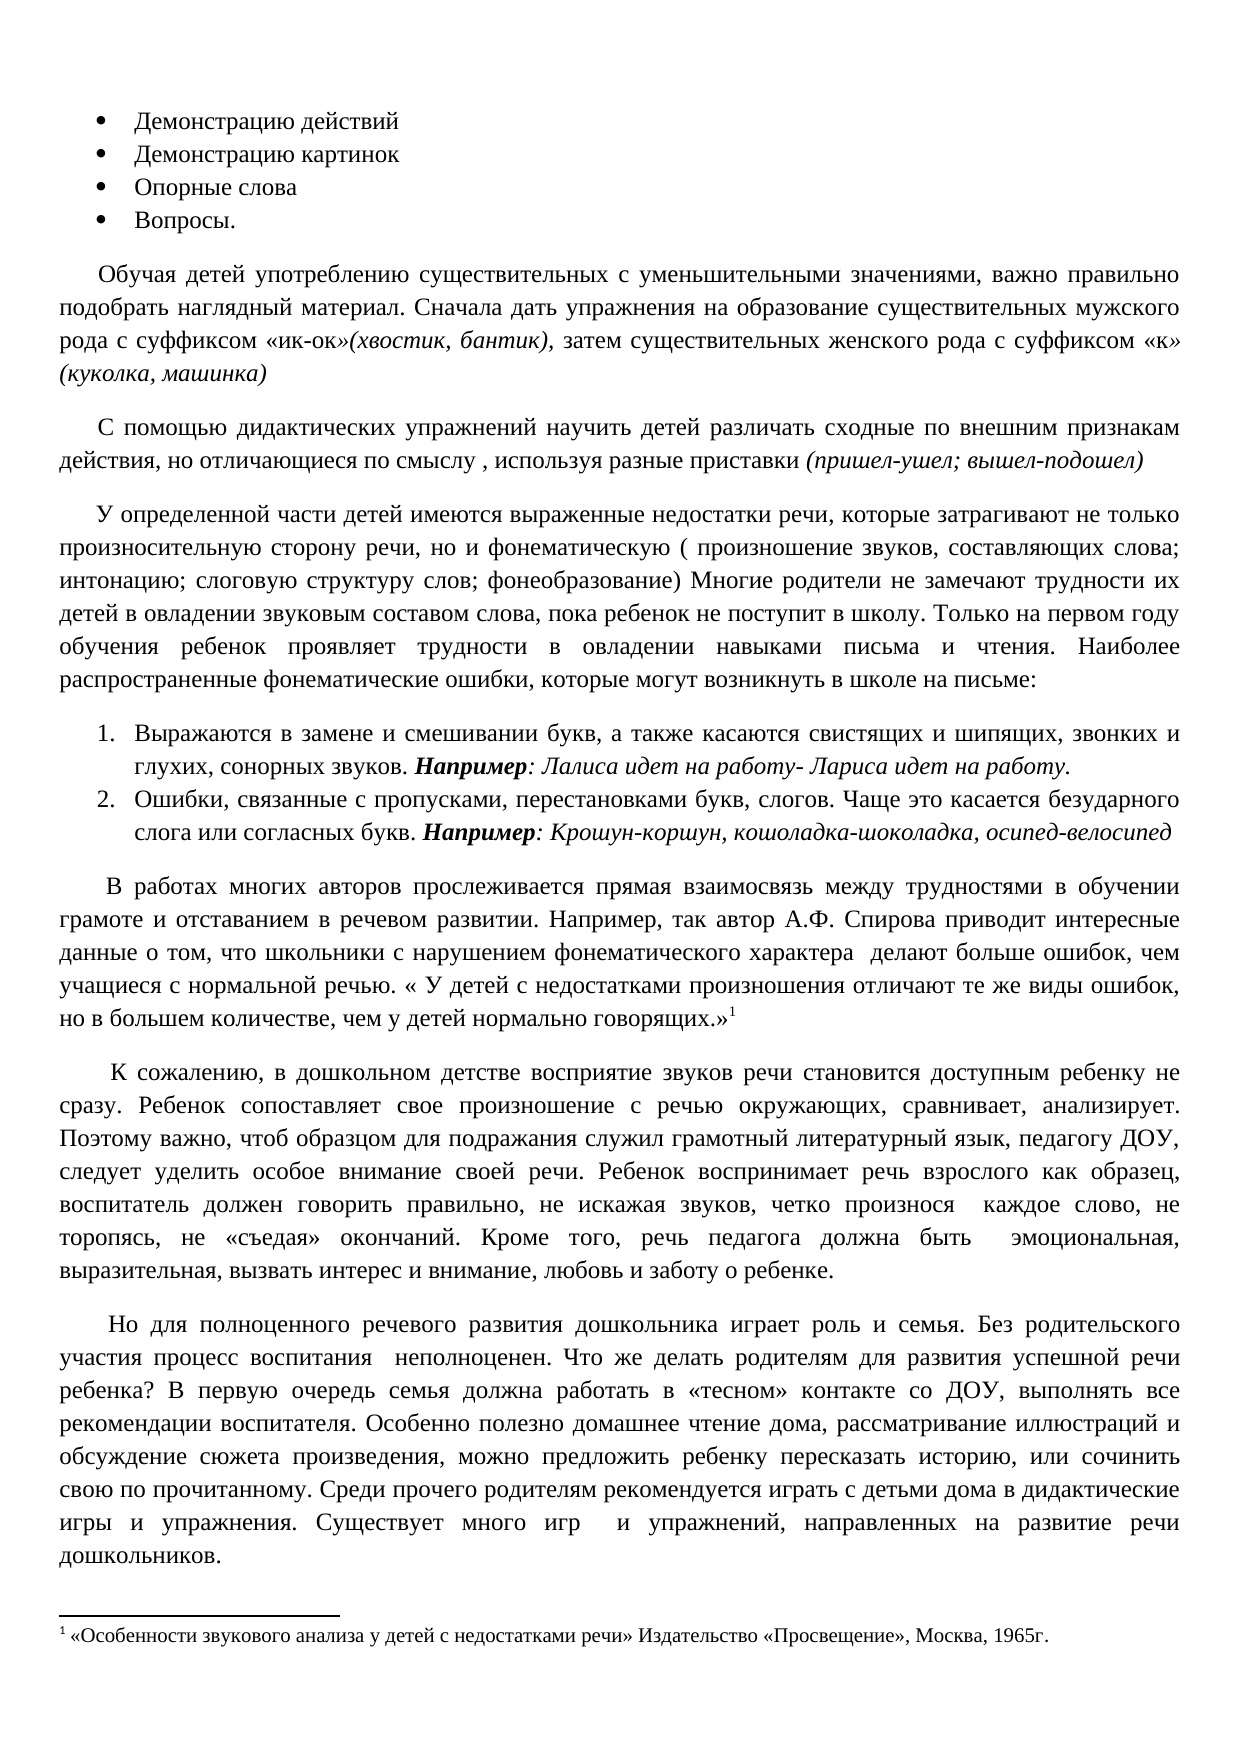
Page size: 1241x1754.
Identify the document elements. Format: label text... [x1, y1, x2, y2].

list Ошибки, связанные с пропусками, перестановками букв, слогов. Чаще это касается безударного слога или согласных букв. Например: Крошун-коршун, кошоладка-шоколадка, осипед-велосипед [97, 784, 1181, 846]
text С помощью дидактических упражнений научить детей различать сходные по внешним признакам действия, но отличающиеся по смыслу , используя разные приставки (пришел-ушел; вышел-подошел) [59, 412, 1181, 474]
text Обучая детей употреблению существительных с уменьшительными значениями, важно правильно подобрать наглядный материал. Сначала дать упражнения на образование существительных мужского рода с суффиксом «ик-ок»(хвостик, бантик), затем существительных женского рода с суффиксом «к» (куколка, машинка) [59, 259, 1181, 387]
text У определенной части детей имеются выраженные недостатки речи, которые затрагивают не только произносительную сторону речи, но и фонематическую ( произношение звуков, составляющих слова; интонацию; слоговую структуру слов; фонеобразование) Многие родители не замечают трудности их детей в овладении звуковым составом слова, пока ребенок не поступит в школу. Только на первом году обучения ребенок проявляет трудности в овладении навыками письма и чтения. Наиболее распространенные фонематические ошибки, которые могут возникнуть в школе на письме: [59, 499, 1181, 693]
text Но для полноценного речевого развития дошкольника играет роль и семья. Без родительского участия процесс воспитания неполноценен. Что же делать родителям для развития успешной речи ребенка? В первую очередь семья должна работать в «тесном» контакте со ДОУ, выполнять все рекомендации воспитателя. Особенно полезно домашнее чтение дома, рассматривание иллюстраций и обсуждение сюжета произведения, можно предложить ребенку пересказать историю, или сочинить свою по прочитанному. Среди прочего родителям рекомендуется играть с детьми дома в дидактические игры и упражнения. Существует много игр и упражнений, направленных на развитие речи дошкольников. [59, 1309, 1181, 1569]
list Вопросы. [97, 205, 1181, 234]
list Демонстрацию картинок [97, 139, 1181, 168]
list Демонстрацию действий [97, 106, 1181, 135]
text В работах многих авторов прослеживается прямая взаимосвязь между трудностями в обучении грамоте и отставанием в речевом развитии. Например, так автор А.Ф. Спирова приводит интересные данные о том, что школьники с нарушением фонематического характера делают больше ошибок, чем учащиеся с нормальной речью. « У детей с недостатками произношения отличают те же виды ошибок, но в большем количестве, чем у детей нормально говорящих.» [59, 871, 1181, 1032]
list Опорные слова [97, 172, 1181, 201]
list Выражаются в замене и смешивании букв, а также касаются свистящих и шипящих, звонких и глухих, сонорных звуков. Например: Лалиса идет на работу- Лариса идет на работу. [97, 718, 1181, 780]
text К сожалению, в дошкольном детстве восприятие звуков речи становится доступным ребенку не сразу. Ребенок сопоставляет свое произношение с речью окружающих, сравнивает, анализирует. Поэтому важно, чтоб образцом для подражания служил грамотный литературный язык, педагогу ДОУ, следует уделить особое внимание своей речи. Ребенок воспринимает речь взрослого как образец, воспитатель должен говорить правильно, не искажая звуков, четко произнося каждое слово, не торопясь, не «съедая» окончаний. Кроме того, речь педагога должна быть эмоциональная, выразительная, вызвать интерес и внимание, любовь и заботу о ребенке. [59, 1057, 1181, 1284]
